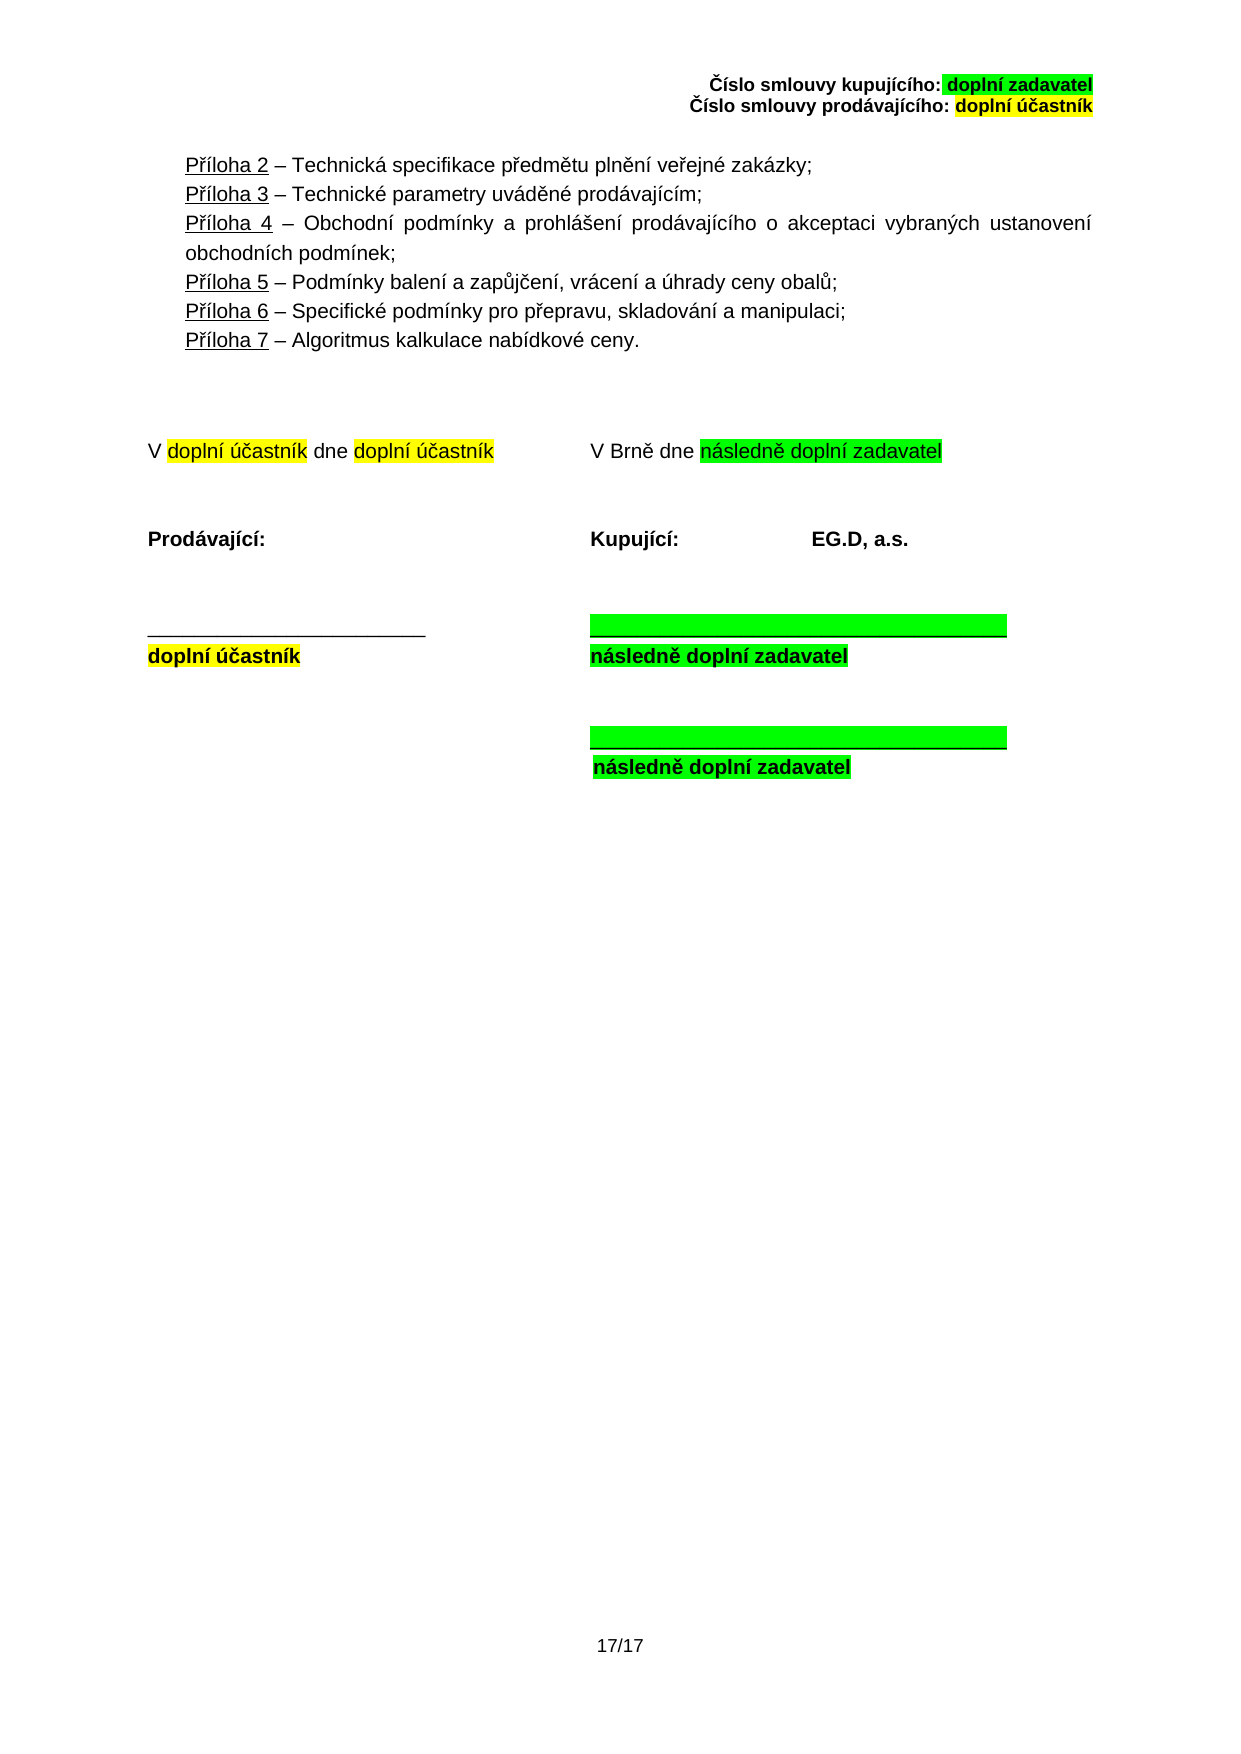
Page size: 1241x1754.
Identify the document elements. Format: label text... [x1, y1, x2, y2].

text Příloha 2 – Technická specifikace předmětu plnění veřejné zakázky; [185, 148, 1093, 177]
text ________________________ ____________________________________ [148, 609, 1093, 638]
text Příloha 7 – Algoritmus kalkulace nabídkové ceny. [185, 323, 1093, 352]
text Příloha 3 – Technické parametry uváděné prodávajícím; [185, 177, 1093, 206]
text doplní účastník následně doplní zadavatel [148, 638, 1093, 667]
text následně doplní zadavatel [148, 750, 1093, 779]
text V doplní účastník dne doplní účastník V Brně dne následně doplní zadavatel [148, 434, 1093, 463]
text Příloha 6 – Specifické podmínky pro přepravu, skladování a manipulaci; [185, 293, 1093, 323]
text Příloha 5 – Podmínky balení a zapůjčení, vrácení a úhrady ceny obalů; [185, 264, 1093, 293]
text Prodávající: Kupující: EG.D, a.s. [148, 522, 1093, 551]
text Příloha 4 – Obchodní podmínky a prohlášení prodávajícího o akceptaci vybraných ustanovení obchodních podmínek; [185, 206, 1093, 264]
text ____________________________________ [148, 721, 1093, 750]
